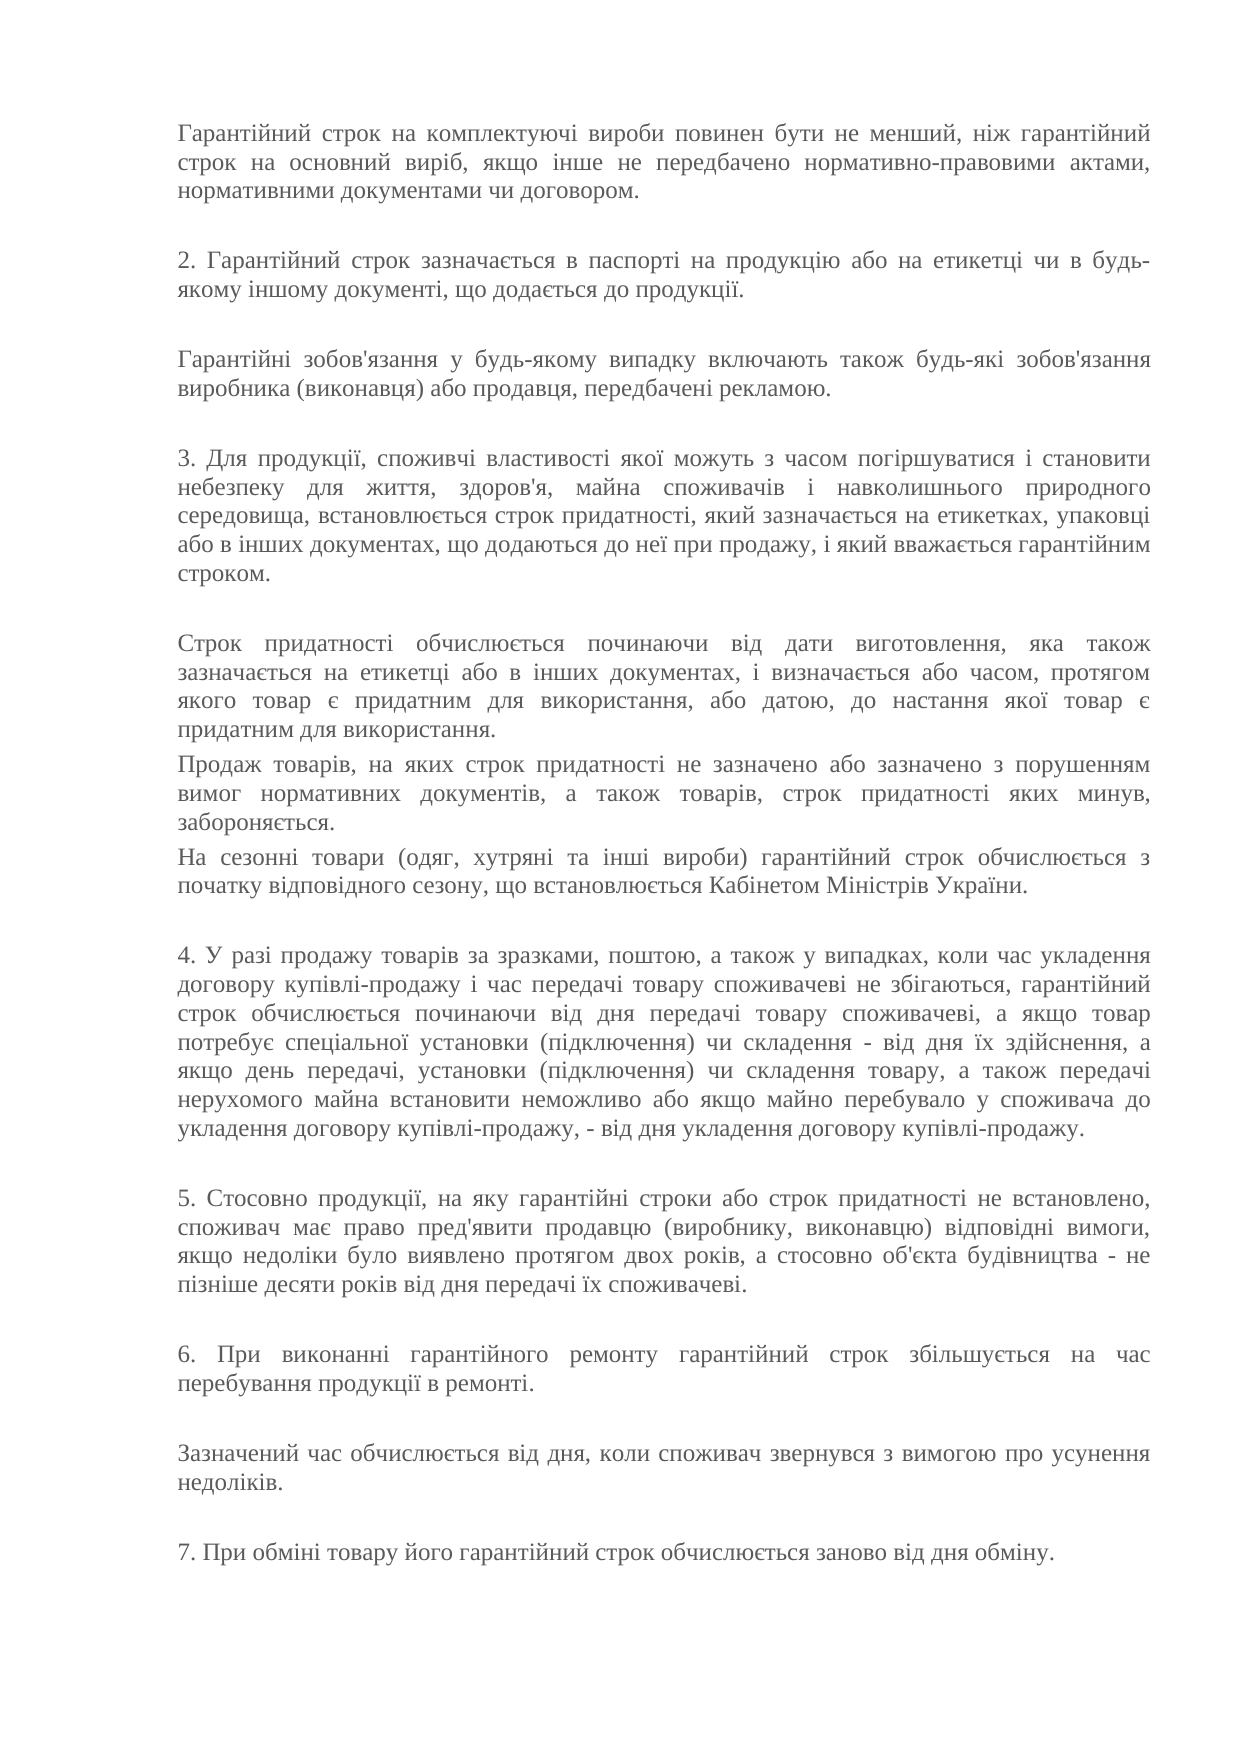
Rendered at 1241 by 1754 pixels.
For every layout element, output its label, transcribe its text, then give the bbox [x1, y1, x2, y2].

text Гарантійні зобов'язання у будь-якому випадку включають також будь-які зобов'язання виробника (виконавця) або продавця, передбачені рекламою. [177, 344, 1152, 402]
text 5. Стосовно продукції, на яку гарантійні строки або строк придатності не встановлено, споживач має право пред'явити продавцю (виробнику, виконавцю) відповідні вимоги, якщо недоліки було виявлено протягом двох років, а стосовно об'єкта будівництва - не пізніше десяти років від дня передачі їх споживачеві. [177, 1183, 1152, 1298]
text Гарантійний строк на комплектуючі вироби повинен бути не менший, ніж гарантійний строк на основний виріб, якщо інше не передбачено нормативно-правовими актами, нормативними документами чи договором. [177, 118, 1152, 204]
text 4. У разі продажу товарів за зразками, поштою, а також у випадках, коли час укладення договору купівлі-продажу і час передачі товару споживачеві не збігаються, гарантійний строк обчислюється починаючи від дня передачі товару споживачеві, а якщо товар потребує спеціальної установки (підключення) чи складення - від дня їх здійснення, а якщо день передачі, установки (підключення) чи складення товару, а також передачі нерухомого майна встановити неможливо або якщо майно перебувало у споживача до укладення договору купівлі-продажу, - від дня укладення договору купівлі-продажу. [177, 941, 1152, 1142]
text Зазначений час обчислюється від дня, коли споживач звернувся з вимогою про усунення недоліків. [177, 1438, 1152, 1496]
text Строк придатності обчислюється починаючи від дати виготовлення, яка також зазначається на етикетці або в інших документах, і визначається або часом, протягом якого товар є придатним для використання, або датою, до настання якої товар є придатним для використання. [177, 628, 1152, 743]
text 7. При обміні товару його гарантійний строк обчислюється заново від дня обміну. [177, 1537, 1152, 1566]
text 2. Гарантійний строк зазначається в паспорті на продукцію або на етикетці чи в будь-якому іншому документі, що додається до продукції. [177, 246, 1152, 303]
text 6. При виконанні гарантійного ремонту гарантійний строк збільшується на час перебування продукції в ремонті. [177, 1339, 1152, 1397]
text Продаж товарів, на яких строк придатності не зазначено або зазначено з порушенням вимог нормативних документів, а також товарів, строк придатності яких минув, забороняється. [177, 749, 1152, 836]
text 3. Для продукції, споживчі властивості якої можуть з часом погіршуватися і становити небезпеку для життя, здоров'я, майна споживачів і навколишнього природного середовища, встановлюється строк придатності, який зазначається на етикетках, упаковці або в інших документах, що додаються до неї при продажу, і який вважається гарантійним строком. [177, 443, 1152, 587]
text На сезонні товари (одяг, хутряні та інші вироби) гарантійний строк обчислюється з початку відповідного сезону, що встановлюється Кабінетом Міністрів України. [177, 842, 1152, 899]
